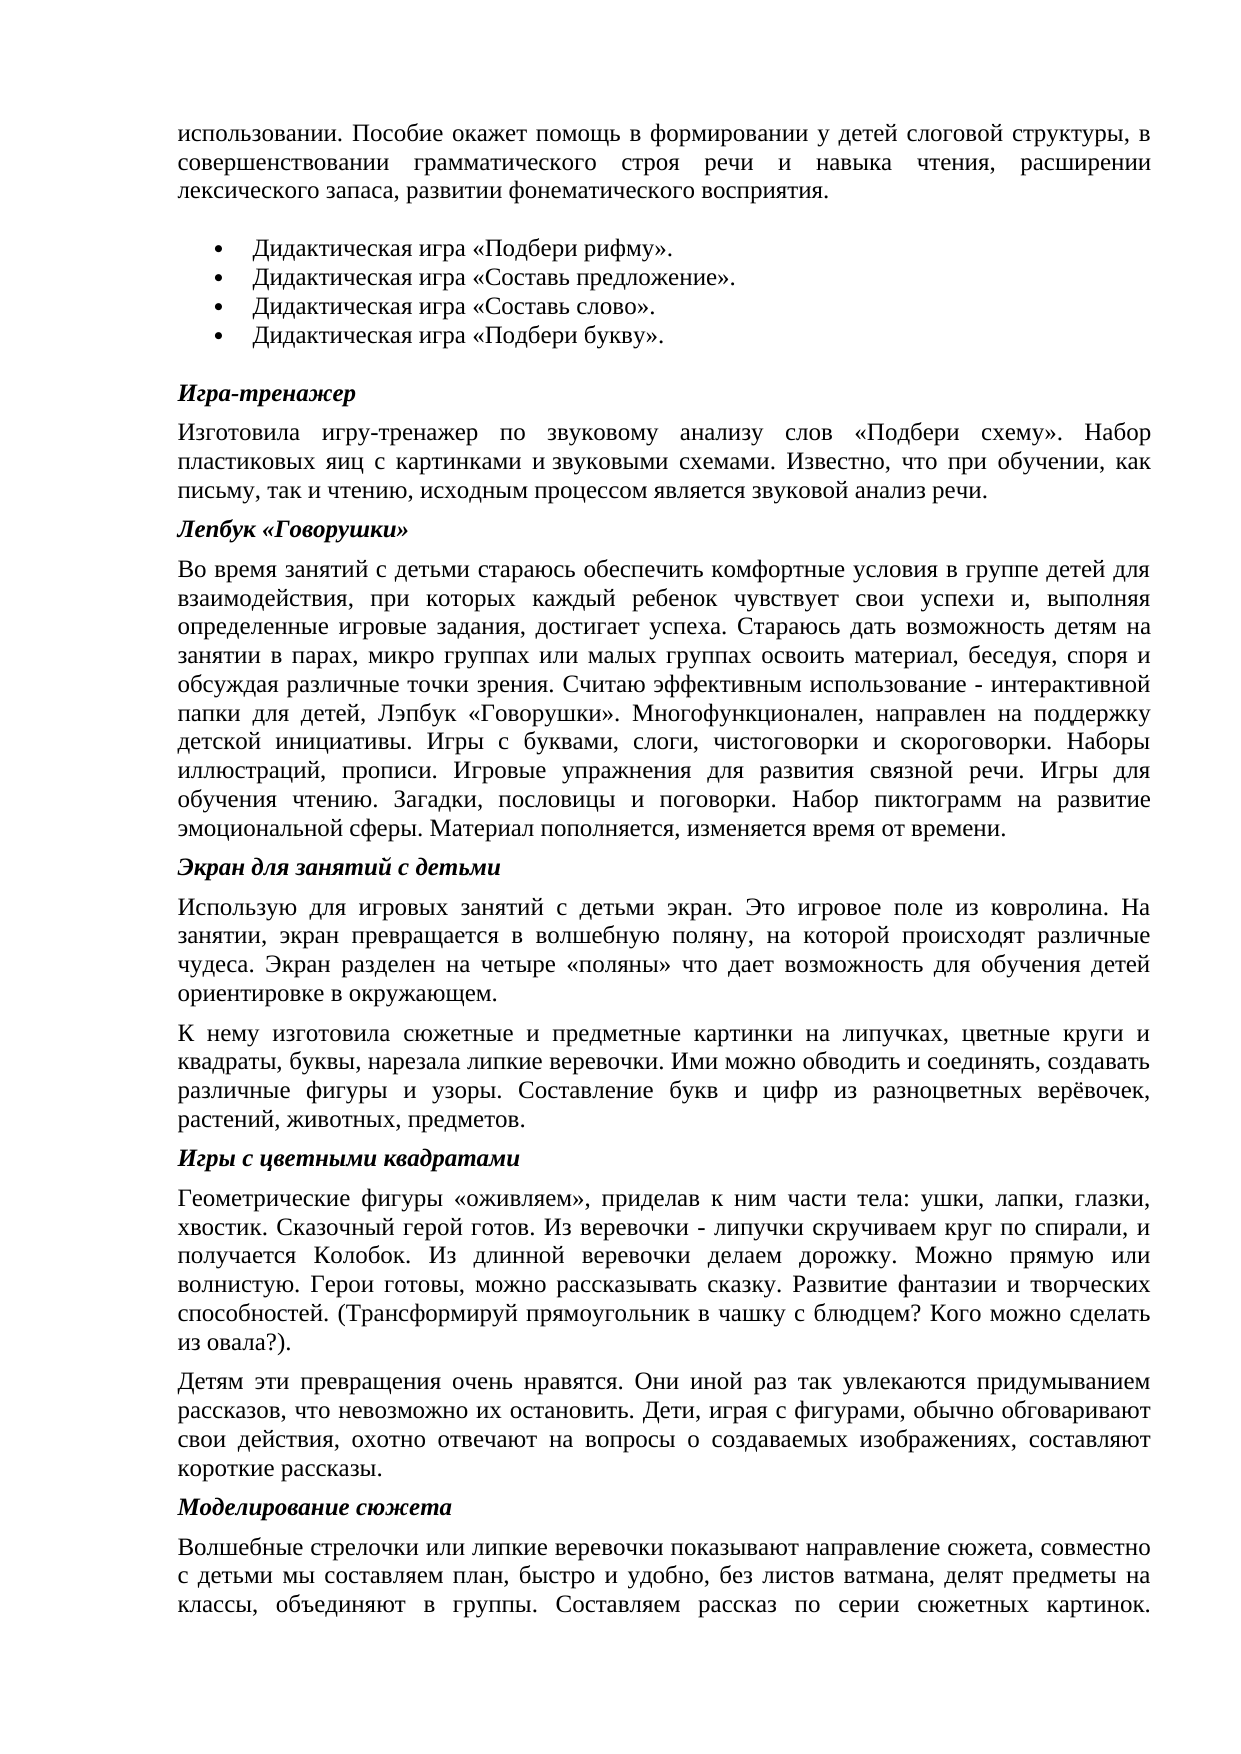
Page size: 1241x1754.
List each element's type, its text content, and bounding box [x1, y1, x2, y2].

text Игра-тренажер [177, 378, 1152, 406]
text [177, 1532, 1152, 1618]
text Изготовила игру-тренажер по звуковому анализу слов «Подбери схему». Набор пластиковых яиц с картинками и звуковыми схемами. Известно, что при обучении, как письму, так и чтению, исходным процессом является звуковой анализ речи. [177, 417, 1152, 503]
list Дидактическая игра «Подбери рифму». [215, 233, 1152, 262]
text Экран для занятий с детьми [177, 852, 1152, 881]
text Детям эти превращения очень нравятся. Они иной раз так увлекаются придумыванием рассказов, что невозможно их остановить. Дети, играя с фигурами, обычно обговаривают свои действия, охотно отвечают на вопросы о создаваемых изображениях, составляют короткие рассказы. [177, 1366, 1152, 1481]
list Дидактическая игра «Подбери букву». [215, 320, 1152, 348]
text Моделирование сюжета [177, 1492, 1152, 1521]
list Дидактическая игра «Составь слово». [215, 291, 1152, 320]
list Дидактическая игра «Составь предложение». [215, 262, 1152, 291]
text Игры с цветными квадратами [177, 1143, 1152, 1172]
text Во время занятий с детьми стараюсь обеспечить комфортные условия в группе детей для взаимодействия, при которых каждый ребенок чувствует свои успехи и, выполняя определенные игровые задания, достигает успеха. Стараюсь дать возможность детям на занятии в парах, микро группах или малых группах освоить материал, беседуя, споря и обсуждая различные точки зрения. Считаю эффективным использование - интерактивной папки для детей, Лэпбук «Говорушки». Многофункционален, направлен на поддержку детской инициативы. Игры с буквами, слоги, чистоговорки и скороговорки. Наборы иллюстраций, прописи. Игровые упражнения для развития связной речи. Игры для обучения чтению. Загадки, пословицы и поговорки. Набор пиктограмм на развитие эмоциональной сферы. Материал пополняется, изменяется время от времени. [177, 554, 1152, 841]
text К нему изготовила сюжетные и предметные картинки на липучках, цветные круги и квадраты, буквы, нарезала липкие веревочки. Ими можно обводить и соединять, создавать различные фигуры и узоры. Составление букв и цифр из разноцветных верёвочек, растений, животных, предметов. [177, 1018, 1152, 1133]
text Использую для игровых занятий с детьми экран. Это игровое поле из ковролина. На занятии, экран превращается в волшебную поляну, на которой происходят различные чудеса. Экран разделен на четыре «поляны» что дает возможность для обучения детей ориентировке в окружающем. [177, 892, 1152, 1007]
text Лепбук «Говорушки» [177, 514, 1152, 543]
text Геометрические фигуры «оживляем», приделав к ним части тела: ушки, лапки, глазки, хвостик. Сказочный герой готов. Из веревочки - липучки скручиваем круг по спирали, и получается Колобок. Из длинной веревочки делаем дорожку. Можно прямую или волнистую. Герои готовы, можно рассказывать сказку. Развитие фантазии и творческих способностей. (Трансформируй прямоугольник в чашку с блюдцем? Кого можно сделать из овала?). [177, 1183, 1152, 1356]
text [177, 118, 1152, 204]
